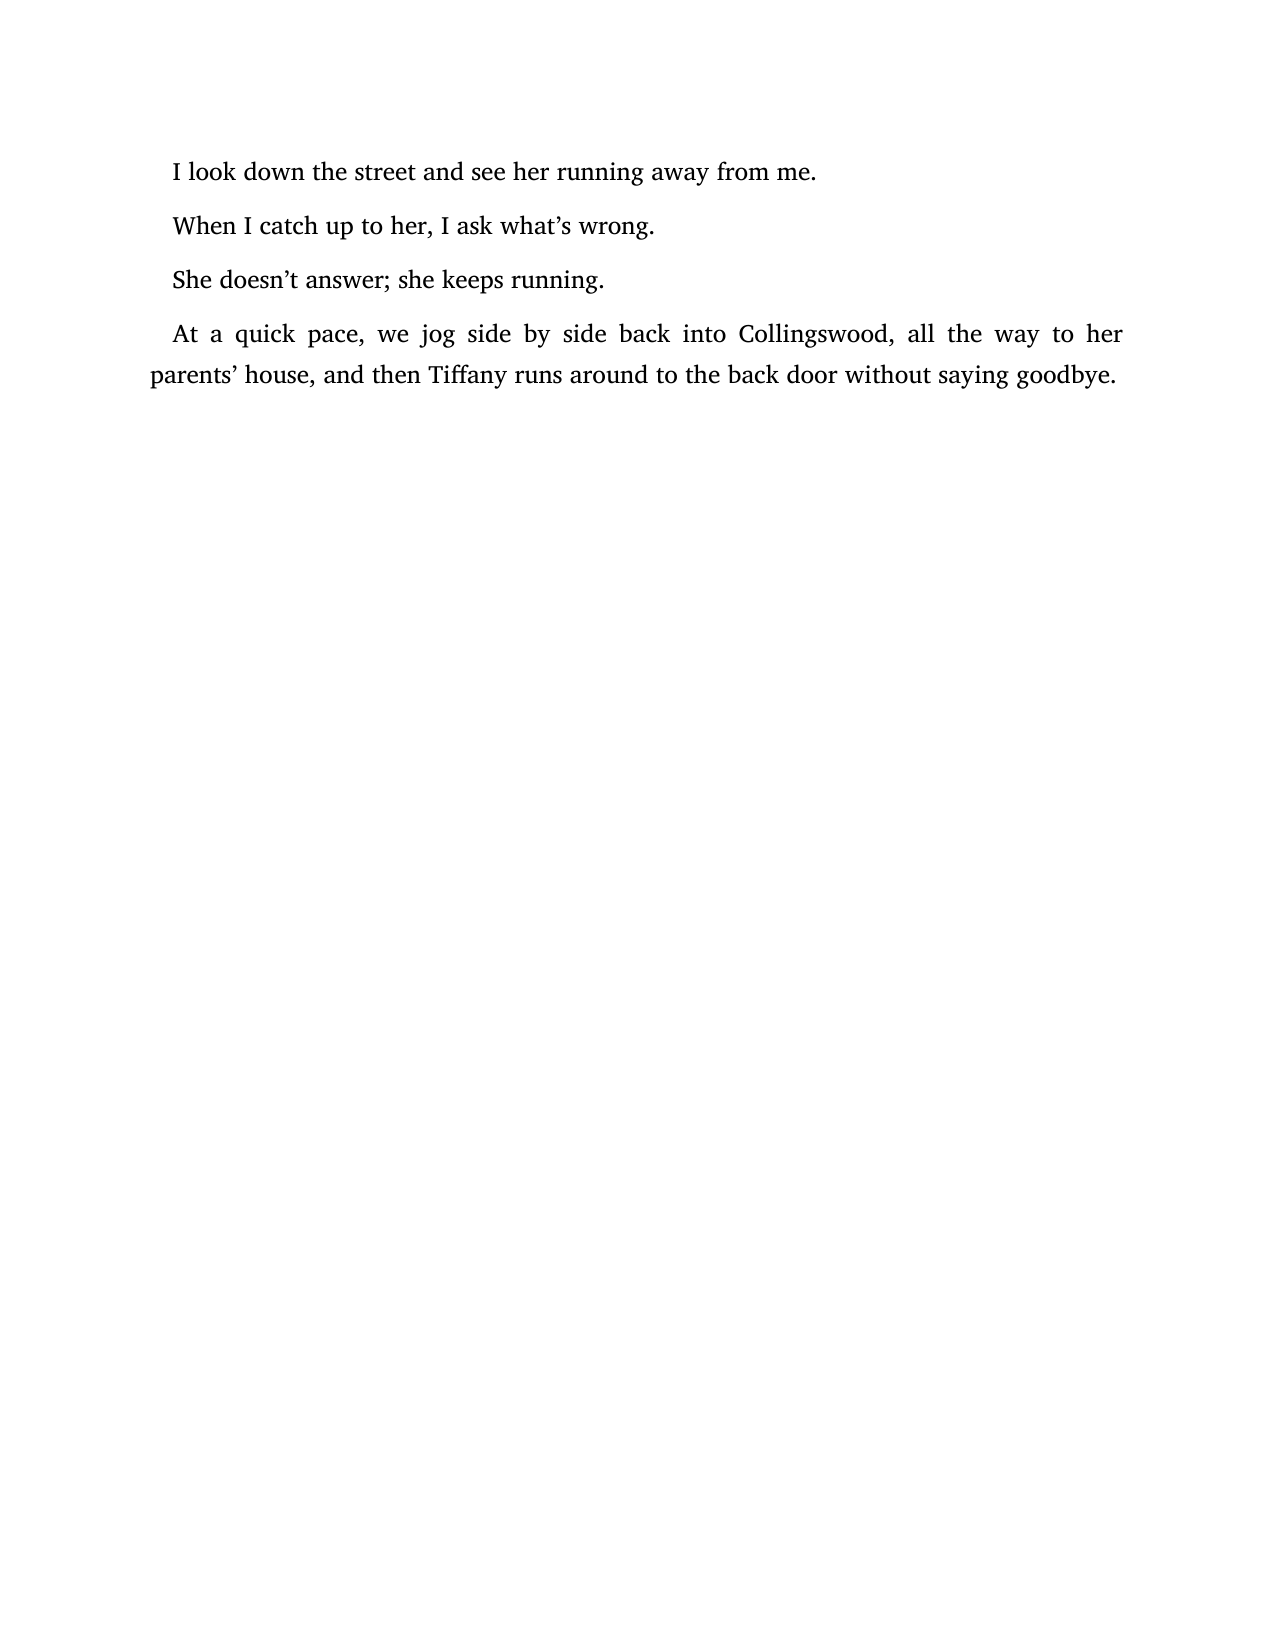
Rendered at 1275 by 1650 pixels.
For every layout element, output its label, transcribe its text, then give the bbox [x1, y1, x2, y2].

text At a quick pace, we jog side by side back into Collingswood, all the way to her parents’ house, and then Tiffany runs around to the back door without saying goodbye. [150, 313, 1125, 395]
text I look down the street and see her running away from me. [150, 150, 1125, 191]
text She doesn’t answer; she keeps running. [150, 258, 1125, 299]
text When I catch up to her, I ask what’s wrong. [150, 204, 1125, 245]
